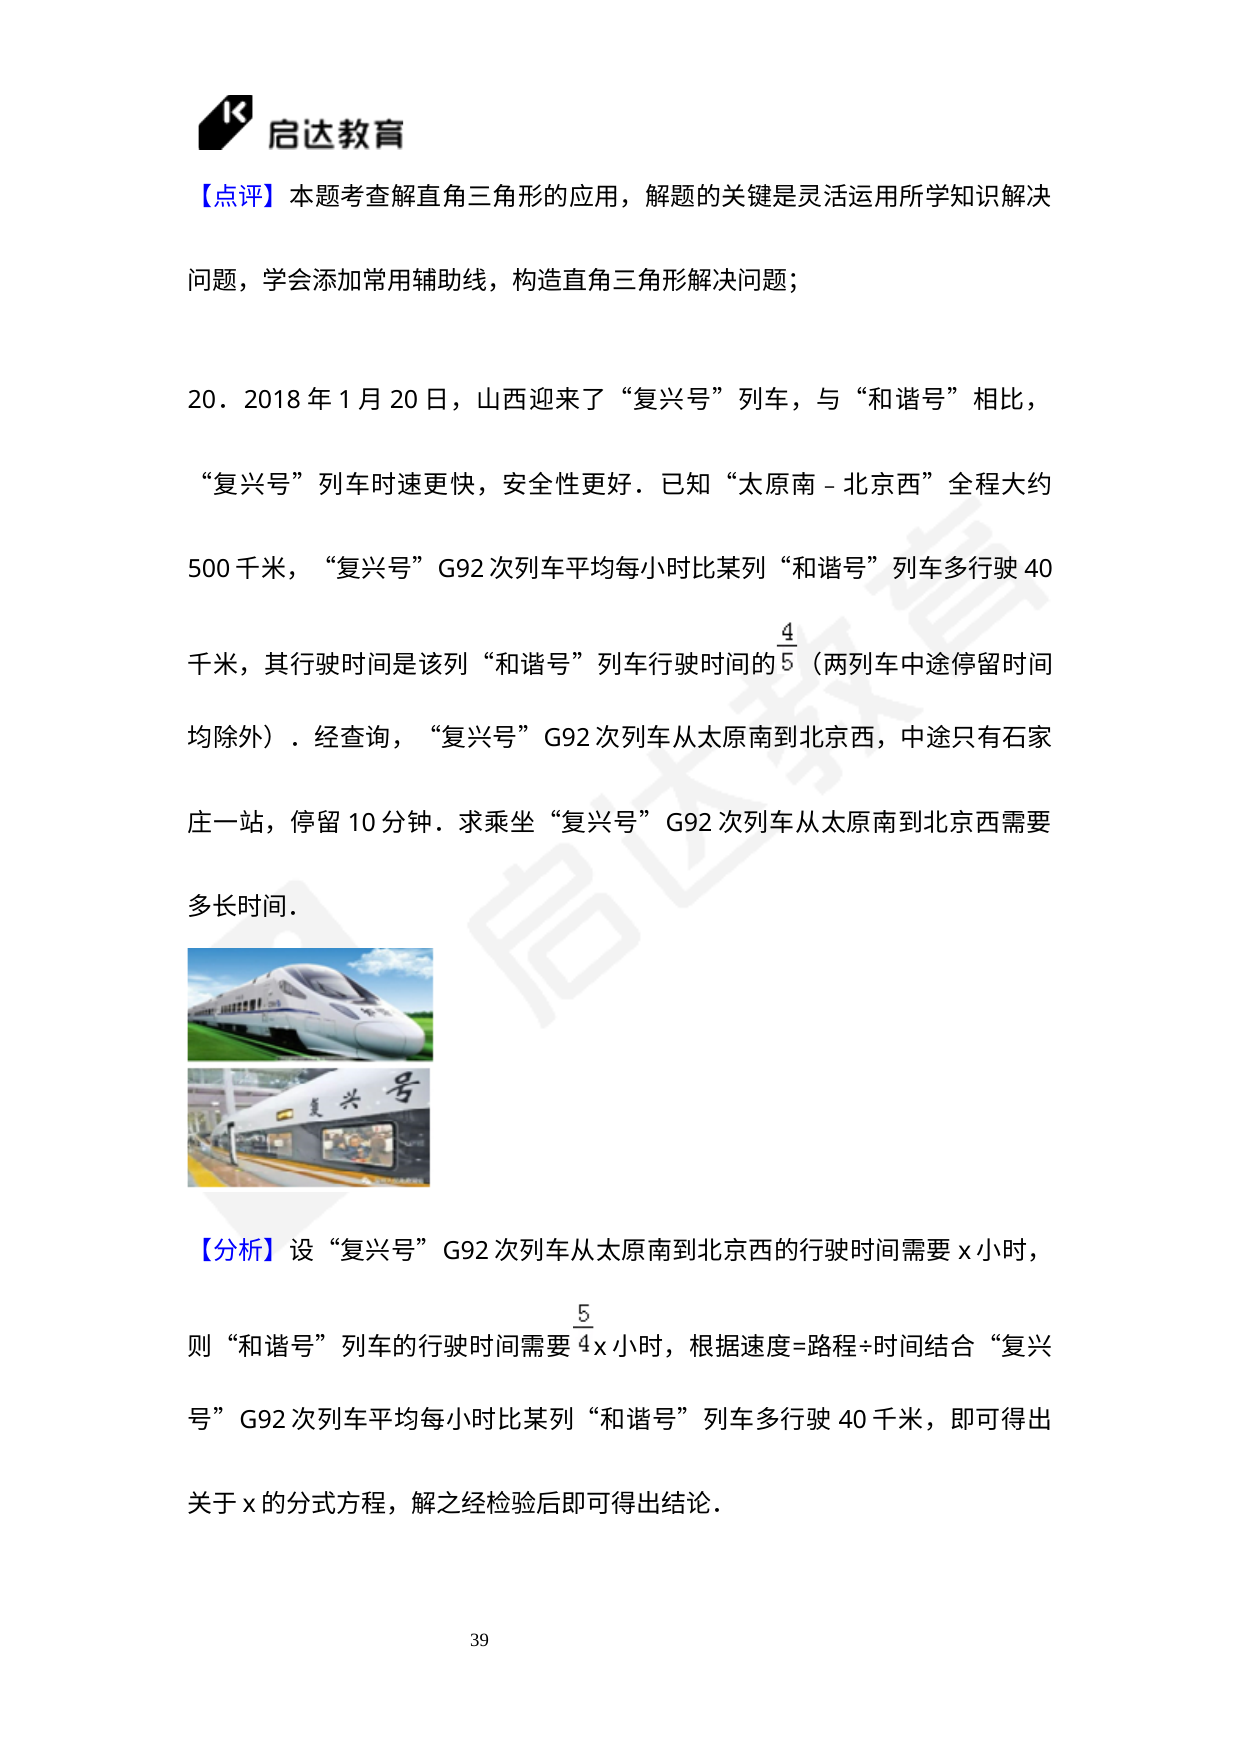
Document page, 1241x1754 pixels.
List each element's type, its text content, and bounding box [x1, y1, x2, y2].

picture [573, 1300, 594, 1355]
text 【点评】本题考查解直角三角形的应用，解题的关键是灵活运用所学知识解决问题，学会添加常用辅助线，构造直角三角形解决问题； [187, 162, 1053, 311]
text 20．2018年1月20日，山西迎来了“复兴号”列车，与“和谐号”相比，“复兴号”列车时速更快，安全性更好．已知“太原南﹣北京西”全程大约500千米，“复兴号”G92次列车平均每小时比某列“和谐号”列车多行驶40千米，其行驶时间是该列“和谐号”列车行驶时间的（两列车中途停留时间均除外）．经查询，“复兴号”G92次列车从太原南到北京西，中途只有石家庄一站，停留10分钟．求乘坐“复兴号”G92次列车从太原南到北京西需要多长时间． [187, 366, 1053, 937]
text 【分析】设“复兴号”G92次列车从太原南到北京西的行驶时间需要x小时，则“和谐号”列车的行驶时间需要x小时，根据速度=路程÷时间结合“复兴号”G92次列车平均每小时比某列“和谐号”列车多行驶40千米，即可得出关于x的分式方程，解之经检验后即可得出结论． [187, 1216, 1053, 1534]
picture [187, 948, 438, 1192]
picture [776, 619, 798, 674]
picture [198, 95, 404, 150]
